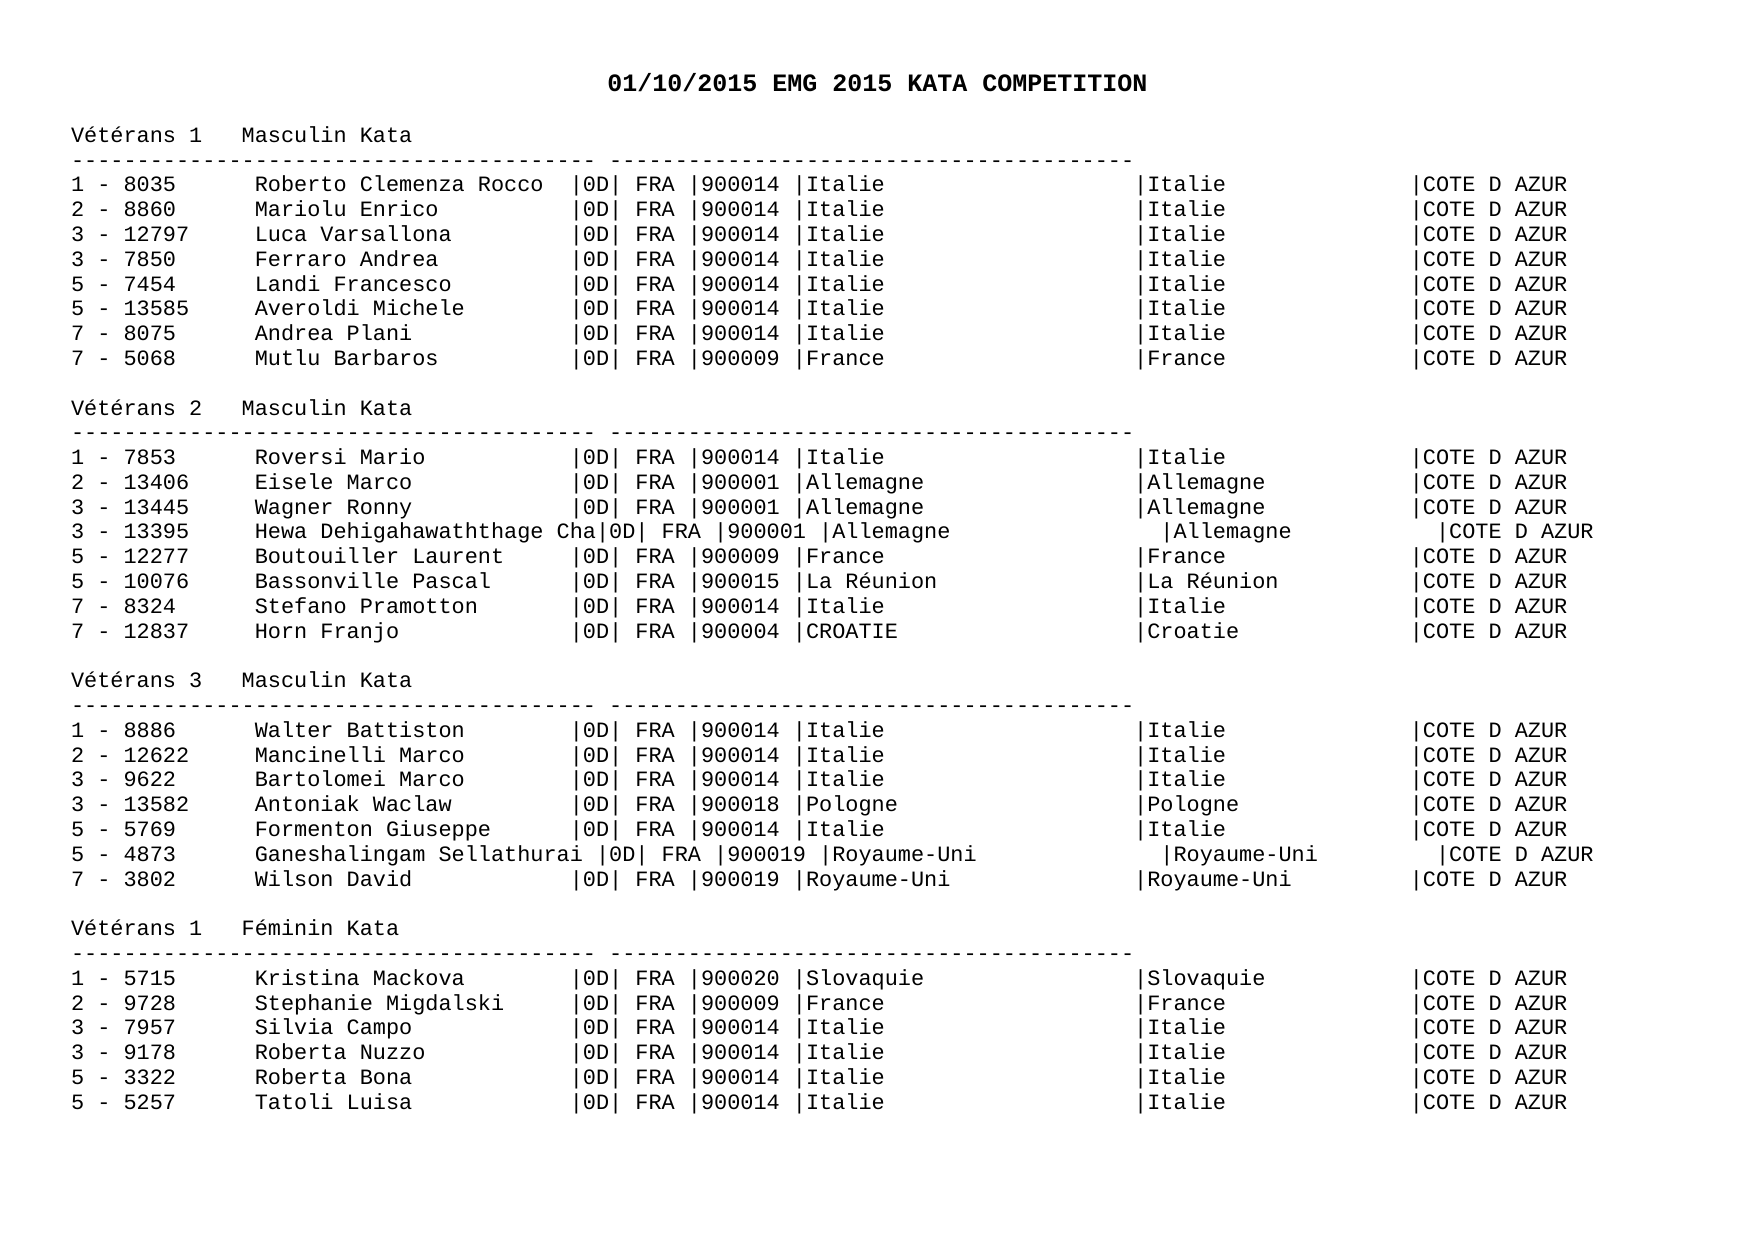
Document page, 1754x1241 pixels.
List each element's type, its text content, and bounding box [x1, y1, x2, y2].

text 01/10/2015 EMG 2015 KATA COMPETITION [71, 71, 1683, 99]
text 1 - 8035 Roberto Clemenza Rocco |0D| FRA |900014 |Italie |Italie |COTE D AZUR [71, 173, 1683, 198]
text 1 - 7853 Roversi Mario |0D| FRA |900014 |Italie |Italie |COTE D AZUR [71, 446, 1683, 471]
text Vétérans 1 Féminin Kata [71, 917, 1683, 942]
text 7 - 8075 Andrea Plani |0D| FRA |900014 |Italie |Italie |COTE D AZUR [71, 322, 1683, 347]
text 2 - 13406 Eisele Marco |0D| FRA |900001 |Allemagne |Allemagne |COTE D AZUR [71, 471, 1683, 496]
text 5 - 5257 Tatoli Luisa |0D| FRA |900014 |Italie |Italie |COTE D AZUR [71, 1091, 1683, 1116]
text Vétérans 2 Masculin Kata [71, 397, 1683, 421]
text Vétérans 3 Masculin Kata [71, 669, 1683, 694]
text 3 - 13582 Antoniak Waclaw |0D| FRA |900018 |Pologne |Pologne |COTE D AZUR [71, 793, 1683, 818]
text 7 - 5068 Mutlu Barbaros |0D| FRA |900009 |France |France |COTE D AZUR [71, 347, 1683, 372]
text 3 - 9622 Bartolomei Marco |0D| FRA |900014 |Italie |Italie |COTE D AZUR [71, 768, 1683, 793]
text 2 - 12622 Mancinelli Marco |0D| FRA |900014 |Italie |Italie |COTE D AZUR [71, 744, 1683, 768]
text 5 - 12277 Boutouiller Laurent |0D| FRA |900009 |France |France |COTE D AZUR [71, 545, 1683, 570]
text ---------------------------------------- ---------------------------------------- [71, 149, 1683, 173]
text ---------------------------------------- ---------------------------------------- [71, 694, 1683, 719]
text 3 - 13445 Wagner Ronny |0D| FRA |900001 |Allemagne |Allemagne |COTE D AZUR [71, 496, 1683, 521]
text 7 - 3802 Wilson David |0D| FRA |900019 |Royaume-Uni |Royaume-Uni |COTE D AZUR [71, 868, 1683, 892]
text 5 - 13585 Averoldi Michele |0D| FRA |900014 |Italie |Italie |COTE D AZUR [71, 297, 1683, 322]
text 5 - 4873 Ganeshalingam Sellathurai |0D| FRA |900019 |Royaume-Uni |Royaume-Uni |COTE D AZUR [71, 843, 1683, 868]
text 3 - 13395 Hewa Dehigahawaththage Cha|0D| FRA |900001 |Allemagne |Allemagne |COTE D AZUR [71, 521, 1683, 545]
text 3 - 7957 Silvia Campo |0D| FRA |900014 |Italie |Italie |COTE D AZUR [71, 1016, 1683, 1041]
text 3 - 9178 Roberta Nuzzo |0D| FRA |900014 |Italie |Italie |COTE D AZUR [71, 1041, 1683, 1066]
text 5 - 5769 Formenton Giuseppe |0D| FRA |900014 |Italie |Italie |COTE D AZUR [71, 818, 1683, 843]
text 5 - 7454 Landi Francesco |0D| FRA |900014 |Italie |Italie |COTE D AZUR [71, 273, 1683, 297]
text 1 - 5715 Kristina Mackova |0D| FRA |900020 |Slovaquie |Slovaquie |COTE D AZUR [71, 967, 1683, 992]
text 1 - 8886 Walter Battiston |0D| FRA |900014 |Italie |Italie |COTE D AZUR [71, 719, 1683, 744]
text Vétérans 1 Masculin Kata [71, 124, 1683, 149]
text 7 - 12837 Horn Franjo |0D| FRA |900004 |CROATIE |Croatie |COTE D AZUR [71, 620, 1683, 644]
text ---------------------------------------- ---------------------------------------- [71, 421, 1683, 446]
text 5 - 3322 Roberta Bona |0D| FRA |900014 |Italie |Italie |COTE D AZUR [71, 1066, 1683, 1091]
text 3 - 12797 Luca Varsallona |0D| FRA |900014 |Italie |Italie |COTE D AZUR [71, 223, 1683, 248]
text 2 - 9728 Stephanie Migdalski |0D| FRA |900009 |France |France |COTE D AZUR [71, 992, 1683, 1016]
text 2 - 8860 Mariolu Enrico |0D| FRA |900014 |Italie |Italie |COTE D AZUR [71, 198, 1683, 223]
text ---------------------------------------- ---------------------------------------- [71, 942, 1683, 967]
text 5 - 10076 Bassonville Pascal |0D| FRA |900015 |La Réunion |La Réunion |COTE D AZUR [71, 570, 1683, 595]
text 3 - 7850 Ferraro Andrea |0D| FRA |900014 |Italie |Italie |COTE D AZUR [71, 248, 1683, 273]
text 7 - 8324 Stefano Pramotton |0D| FRA |900014 |Italie |Italie |COTE D AZUR [71, 595, 1683, 620]
